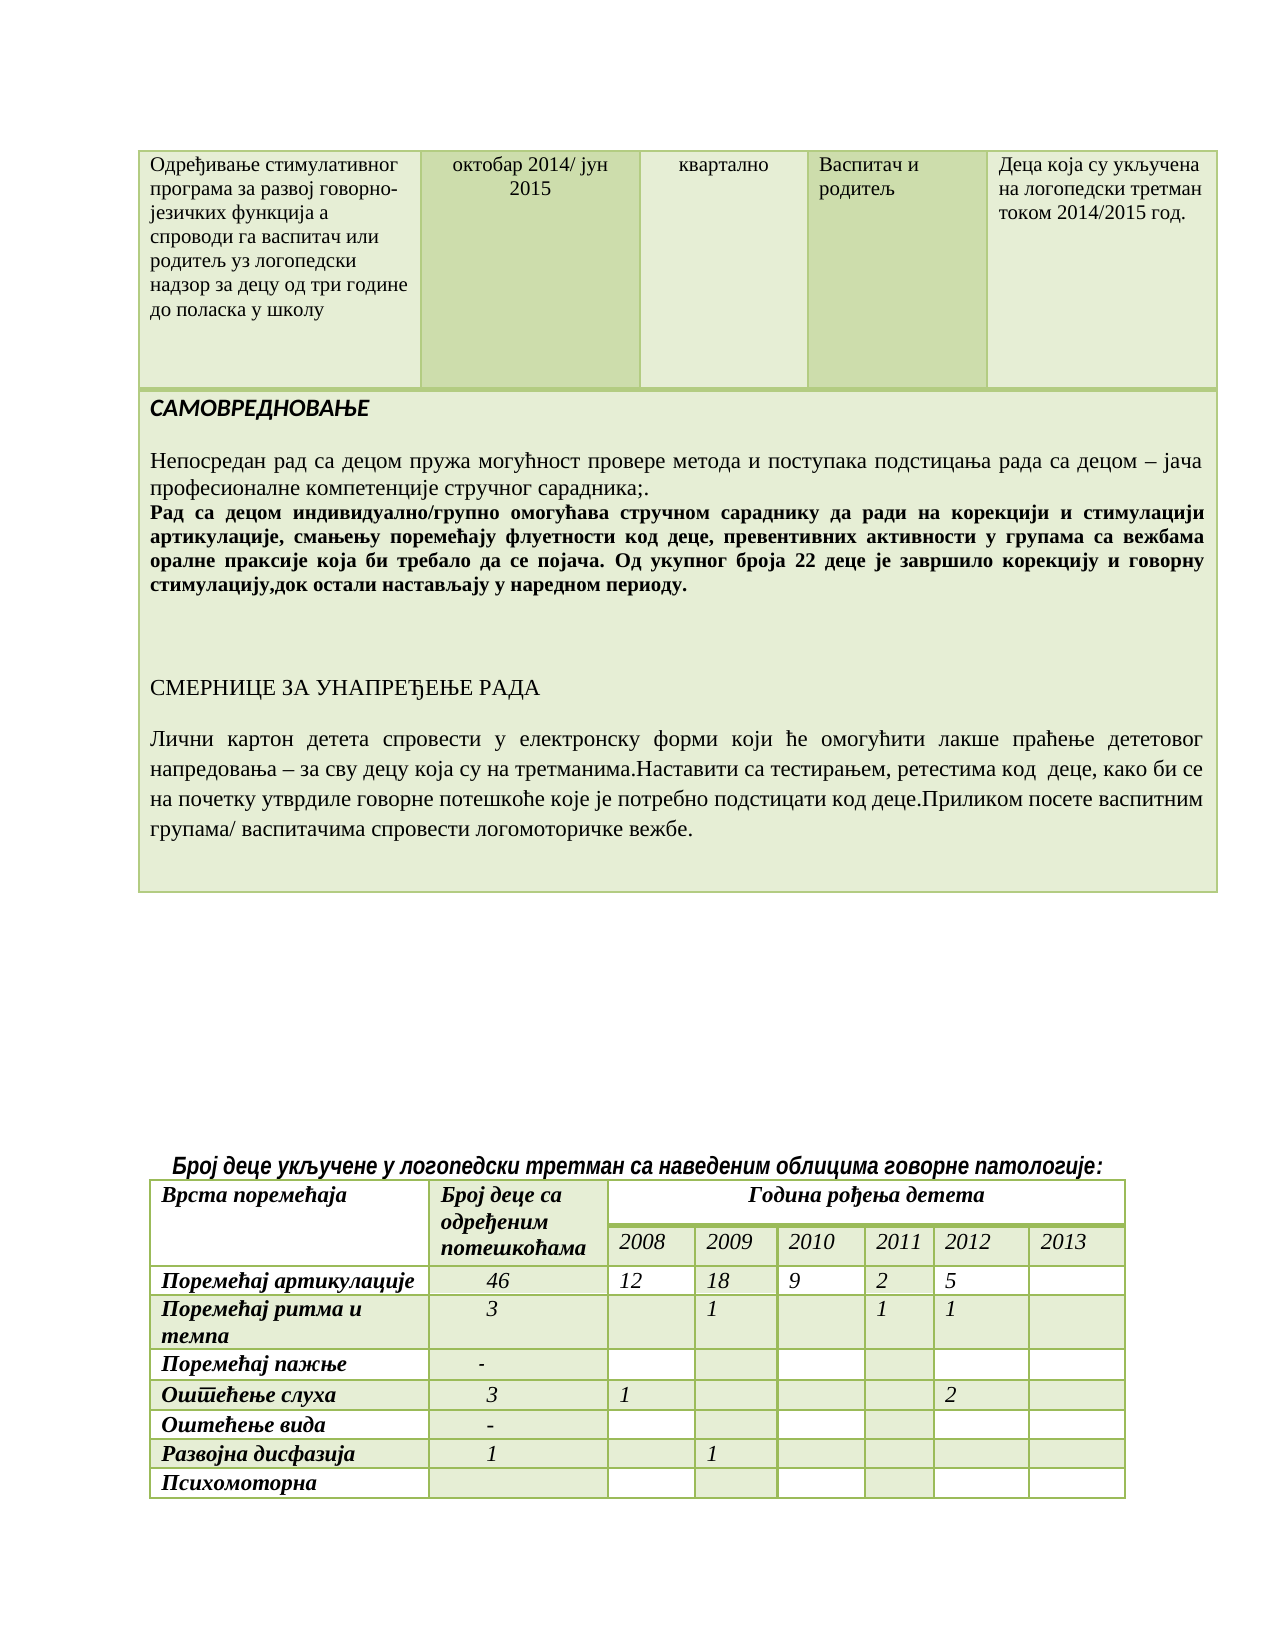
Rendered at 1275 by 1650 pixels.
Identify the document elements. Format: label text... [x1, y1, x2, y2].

table_cell [1030, 1411, 1124, 1438]
table_cell 46 [430, 1267, 607, 1293]
table_cell [696, 1350, 776, 1379]
table_cell Оштећење слуха [151, 1381, 428, 1409]
table_cell [866, 1440, 933, 1467]
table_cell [988, 152, 1216, 387]
table_cell 9 [779, 1267, 864, 1293]
table_cell Одређивање стимулативног програма за развој говорно-језичких функција а спроводи га васпитач или родитељ уз логопедски надзор за децу од три године до поласка у школу [140, 152, 420, 387]
table_cell [609, 1440, 694, 1467]
table_cell [609, 1296, 694, 1348]
table_cell Поремећај артикулације [151, 1267, 428, 1293]
table_cell 3 [430, 1381, 607, 1409]
table_cell [779, 1469, 864, 1497]
table_cell 12 [609, 1267, 694, 1293]
table_cell Развојна дисфазија [151, 1440, 428, 1467]
table_cell 1 [696, 1440, 776, 1467]
table_cell 2008 [609, 1228, 694, 1265]
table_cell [151, 1469, 428, 1497]
table_cell [1030, 1469, 1124, 1497]
table_cell САМОВРЕДНОВАЊЕ Непосредан рад са децом пружа могућност провере метода и поступака подстицања рада са децом – јача професионалне компетенције стручног сарадника;. Рад са децом индивидуално/групно омогућава стручном сараднику да ради на корекцији и стимулацији артикулације, смањењу поремећају флуетности код деце, превентивних активности у групама са вежбама оралне праксије која би требало да се појача. Од укупног броја 22 деце је завршило корекцију и говорну стимулацију,док остали настављају у наредном периоду. СМЕРНИЦЕ ЗА УНАПРЕЂЕЊЕ РАДА Лични картон детета спровести у електронску форми који ће омогућити лакше праћење дететовог напредовања – за сву децу која су на третманима.Наставити са тестирањем, ретестима код деце, како би се на почетку утврдиле говорне потешкоће које је потребно подстицати код деце.Приликом посете васпитним групама/ васпитачима спровести логомоторичке вежбе. [140, 392, 1216, 891]
table_cell Васпитач и родитељ [809, 152, 986, 387]
table_cell [935, 1469, 1028, 1497]
table_cell [779, 1350, 864, 1379]
table_cell [1030, 1350, 1124, 1379]
table_cell 2 [935, 1381, 1028, 1409]
table_cell 2013 [1030, 1228, 1124, 1265]
table_cell 2011 [866, 1228, 933, 1265]
table_cell 2012 [935, 1228, 1028, 1265]
table_header Врста поремећаја [151, 1181, 428, 1265]
table_cell 1 [430, 1440, 607, 1467]
table_header Број деце са одређеним потешкоћама [430, 1181, 607, 1265]
table_cell Поремећај ритма и темпа [151, 1296, 428, 1348]
table_cell - [430, 1411, 607, 1438]
table_cell 1 [609, 1381, 694, 1409]
table_cell [1030, 1440, 1124, 1467]
table_cell 5 [935, 1267, 1028, 1293]
table_cell [696, 1411, 776, 1438]
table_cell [422, 152, 639, 387]
table_cell [609, 1350, 694, 1379]
table_cell 2009 [696, 1228, 776, 1265]
table_cell [866, 1381, 933, 1409]
table_cell [1030, 1296, 1124, 1348]
table_cell 1 [866, 1296, 933, 1348]
table_header Година рођења детета [609, 1181, 1124, 1223]
table_cell [430, 1350, 607, 1379]
table_cell [935, 1411, 1028, 1438]
table_cell [430, 1469, 607, 1497]
table_cell [779, 1296, 864, 1348]
table_cell [779, 1411, 864, 1438]
table_cell 2 [866, 1267, 933, 1293]
table_cell [935, 1440, 1028, 1467]
table_cell [696, 1469, 776, 1497]
table_cell [935, 1350, 1028, 1379]
table_cell 3 [430, 1296, 607, 1348]
table_cell [1030, 1381, 1124, 1409]
table_cell [609, 1411, 694, 1438]
table_cell [609, 1469, 694, 1497]
table_cell [696, 1381, 776, 1409]
table_cell 18 [696, 1267, 776, 1293]
table_cell [866, 1469, 933, 1497]
text Број деце укључене у логопедски третман са наведеним облицима говорне патологије: [150, 1151, 1125, 1179]
table_cell Поремећај пажње [151, 1350, 428, 1379]
table_cell [1030, 1267, 1124, 1293]
table_cell квартално [641, 152, 807, 387]
table_cell [779, 1381, 864, 1409]
table_cell 1 [935, 1296, 1028, 1348]
table_cell [779, 1440, 864, 1467]
table_cell 2010 [779, 1228, 864, 1265]
table_cell 1 [696, 1296, 776, 1348]
table_cell Оштећење вида [151, 1411, 428, 1438]
table_cell [866, 1350, 933, 1379]
table_cell [866, 1411, 933, 1438]
